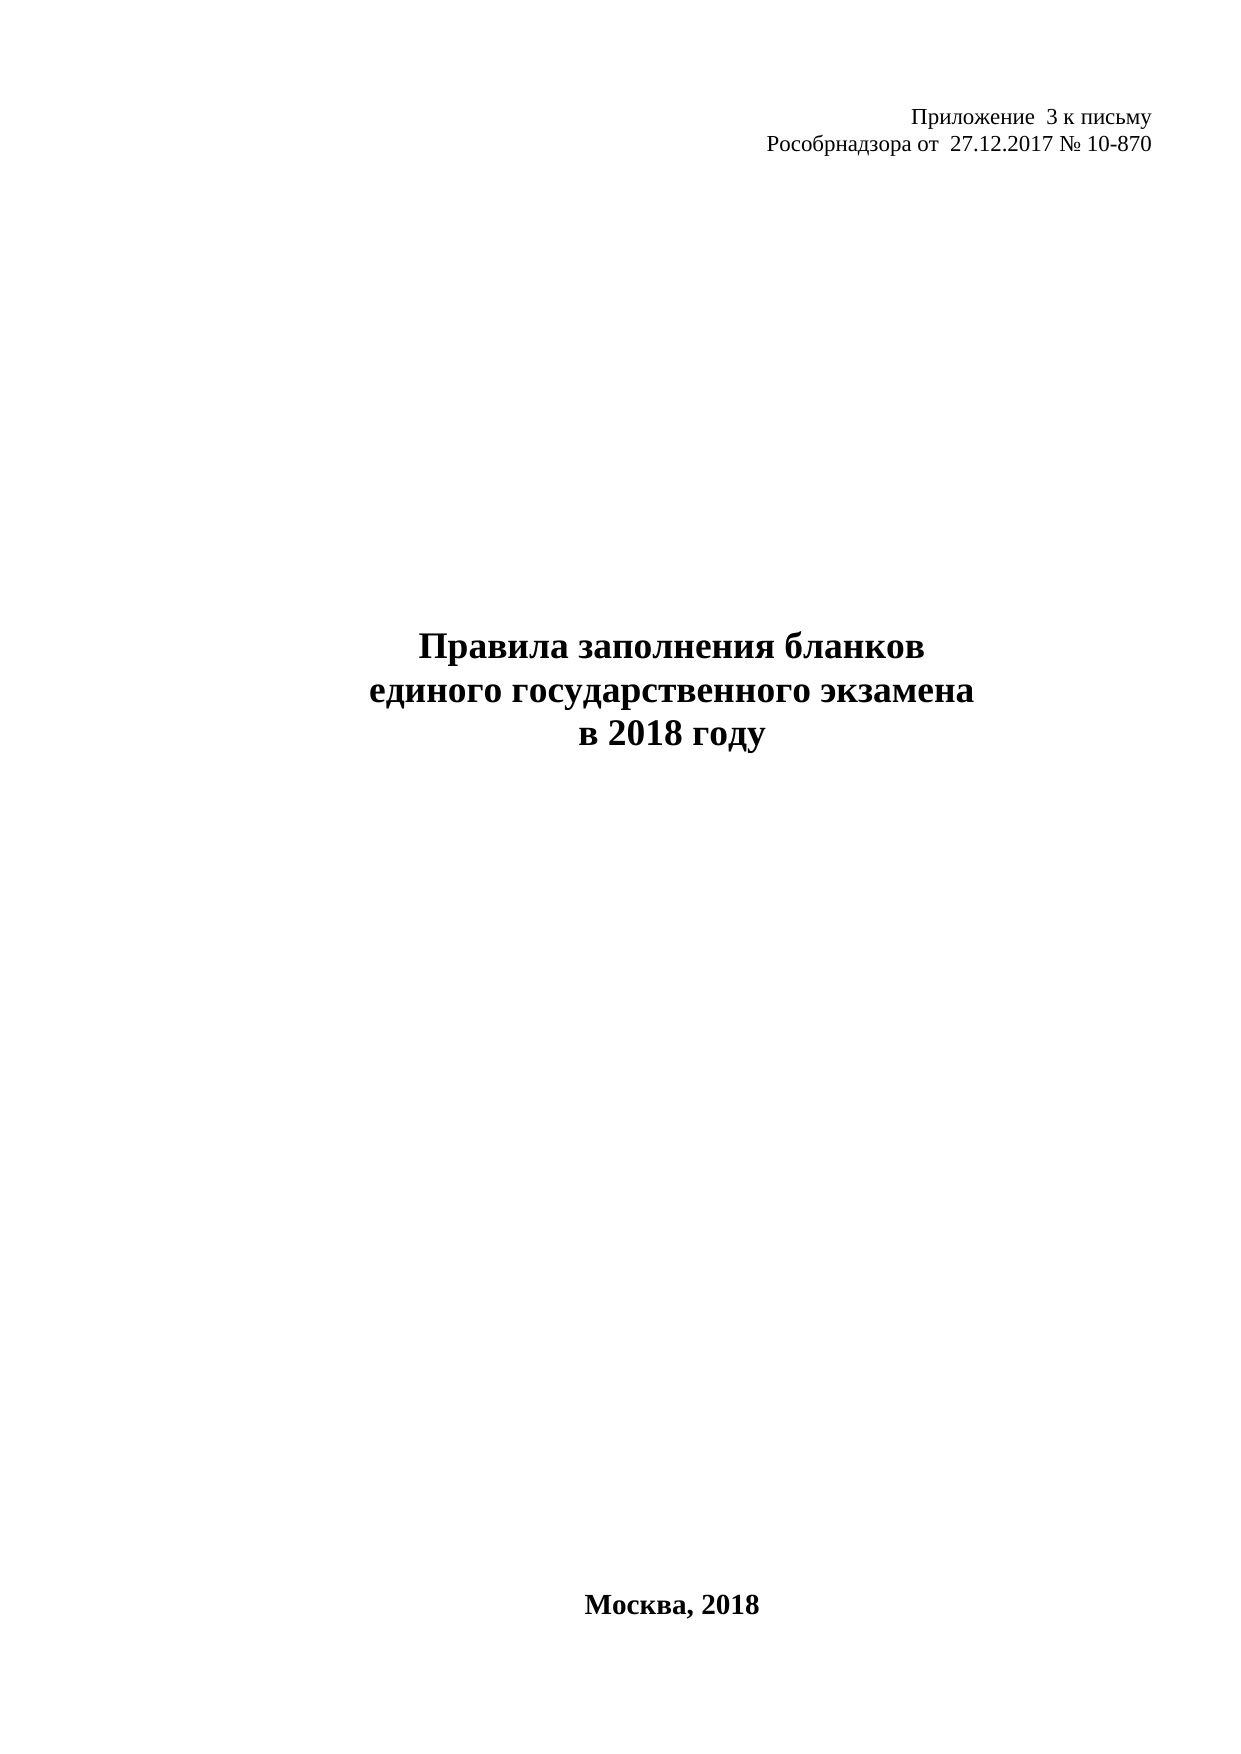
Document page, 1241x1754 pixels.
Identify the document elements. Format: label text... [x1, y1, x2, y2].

text Приложение 3 к письму [118, 103, 1152, 130]
text единого государственного экзамена [118, 667, 1152, 710]
text в 2018 году [118, 710, 1152, 753]
text Москва, 2018 [118, 1587, 1152, 1621]
text Рособрнадзора от 27.12.2017 № 10-870 [118, 130, 1152, 156]
text Правила заполнения бланков [118, 624, 1152, 667]
